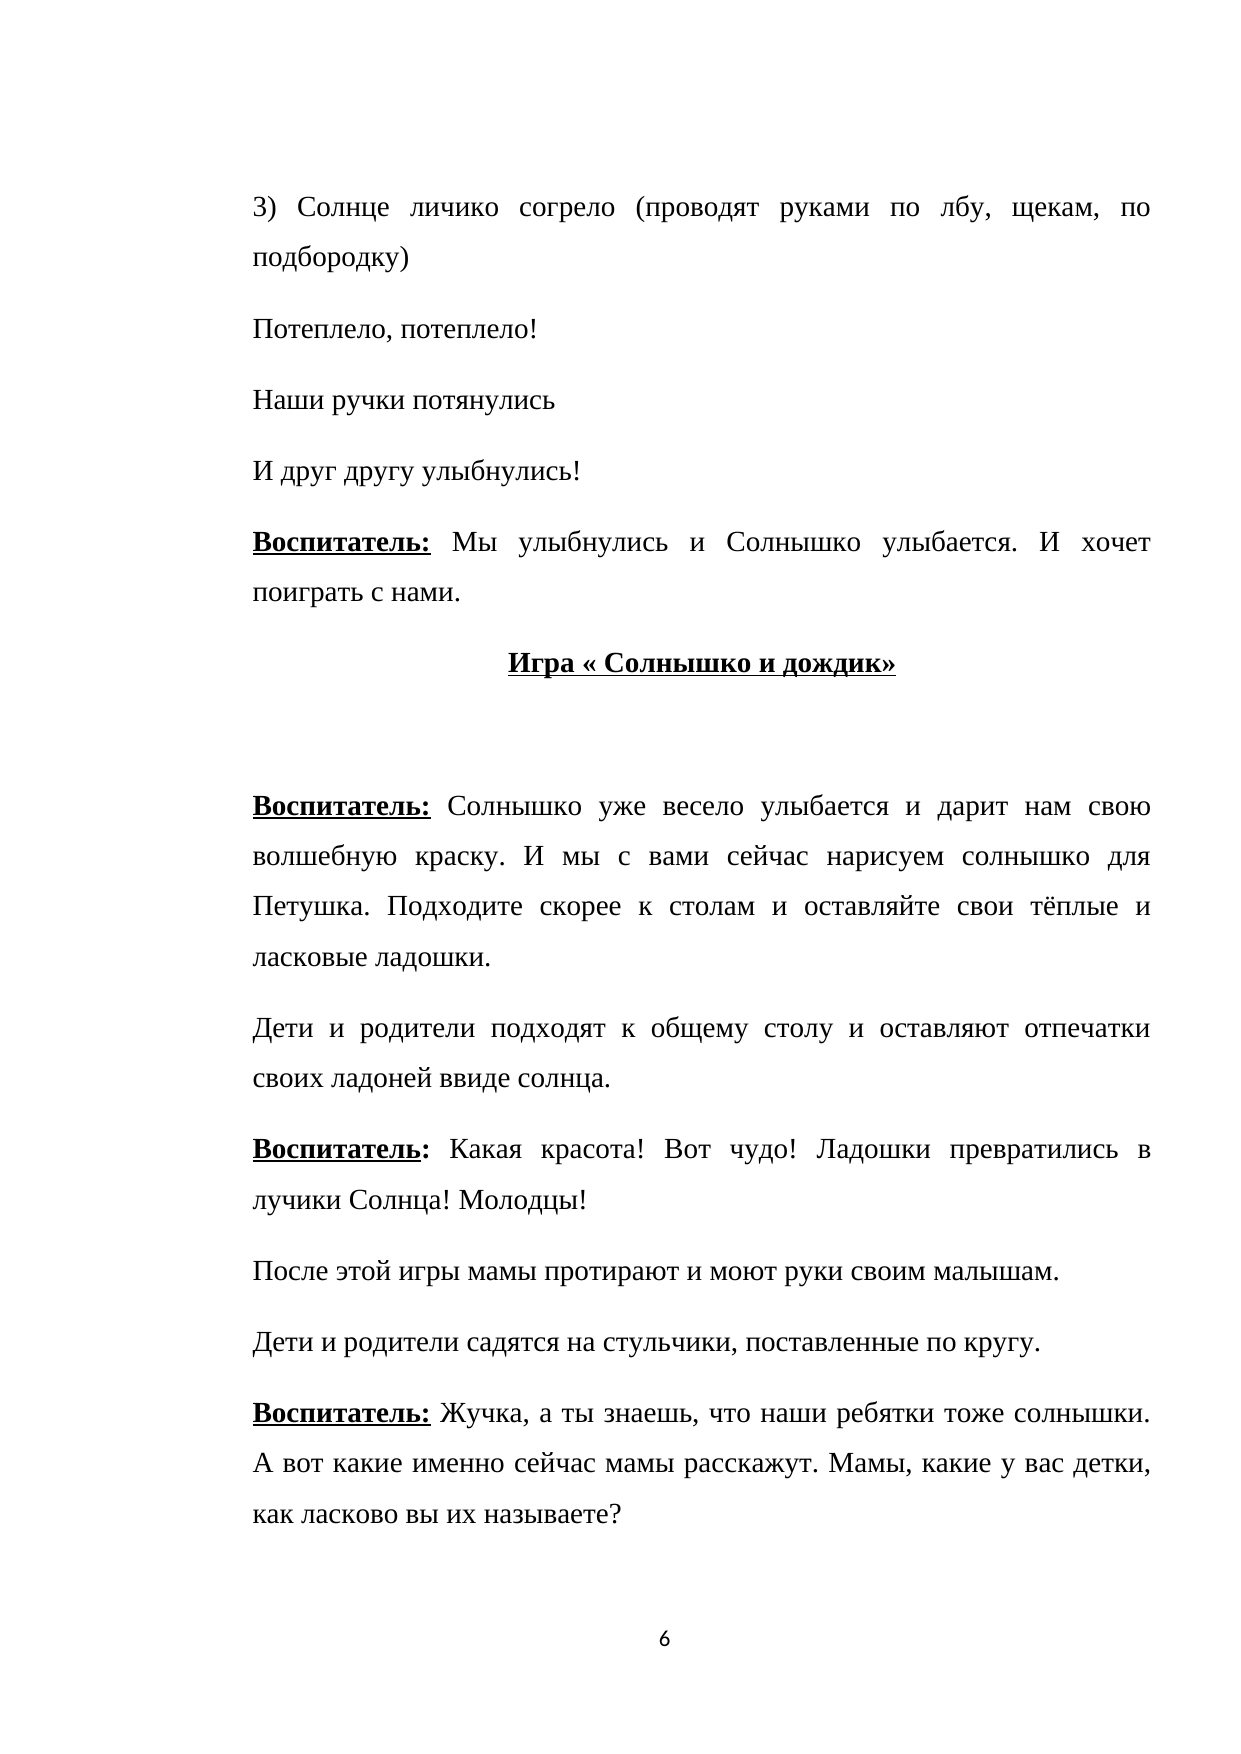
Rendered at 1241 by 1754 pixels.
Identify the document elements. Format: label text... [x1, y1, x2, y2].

text Воспитатель: Какая красота! Вот чудо! Ладошки превратились в лучики Солнца! Молодцы! [252, 1131, 1152, 1215]
text Воспитатель: Мы улыбнулись и Солнышко улыбается. И хочет поиграть с нами. [252, 524, 1152, 608]
text 3) Солнце личико согрело (проводят руками по лбу, щекам, по подбородку) [252, 189, 1152, 273]
text Воспитатель: Солнышко уже весело улыбается и дарит нам свою волшебную краску. И мы с вами сейчас нарисуем солнышко для Петушка. Подходите скорее к столам и оставляйте свои тёплые и ласковые ладошки. [252, 788, 1152, 972]
text Воспитатель: Жучка, а ты знаешь, что наши ребятки тоже солнышки. А вот какие именно сейчас мамы расскажут. Мамы, какие у вас детки, как ласково вы их называете? [252, 1395, 1152, 1529]
text Дети и родители подходят к общему столу и оставляют отпечатки своих ладоней ввиде солнца. [252, 1010, 1152, 1094]
text После этой игры мамы протирают и моют руки своим малышам. [252, 1253, 1152, 1286]
text И друг другу улыбнулись! [252, 453, 1152, 487]
text Потеплело, потеплело! [252, 311, 1152, 344]
text Дети и родители садятся на стульчики, поставленные по кругу. [252, 1324, 1152, 1358]
text Игра « Солнышко и дождик» [252, 646, 1152, 679]
text Наши ручки потянулись [252, 382, 1152, 415]
